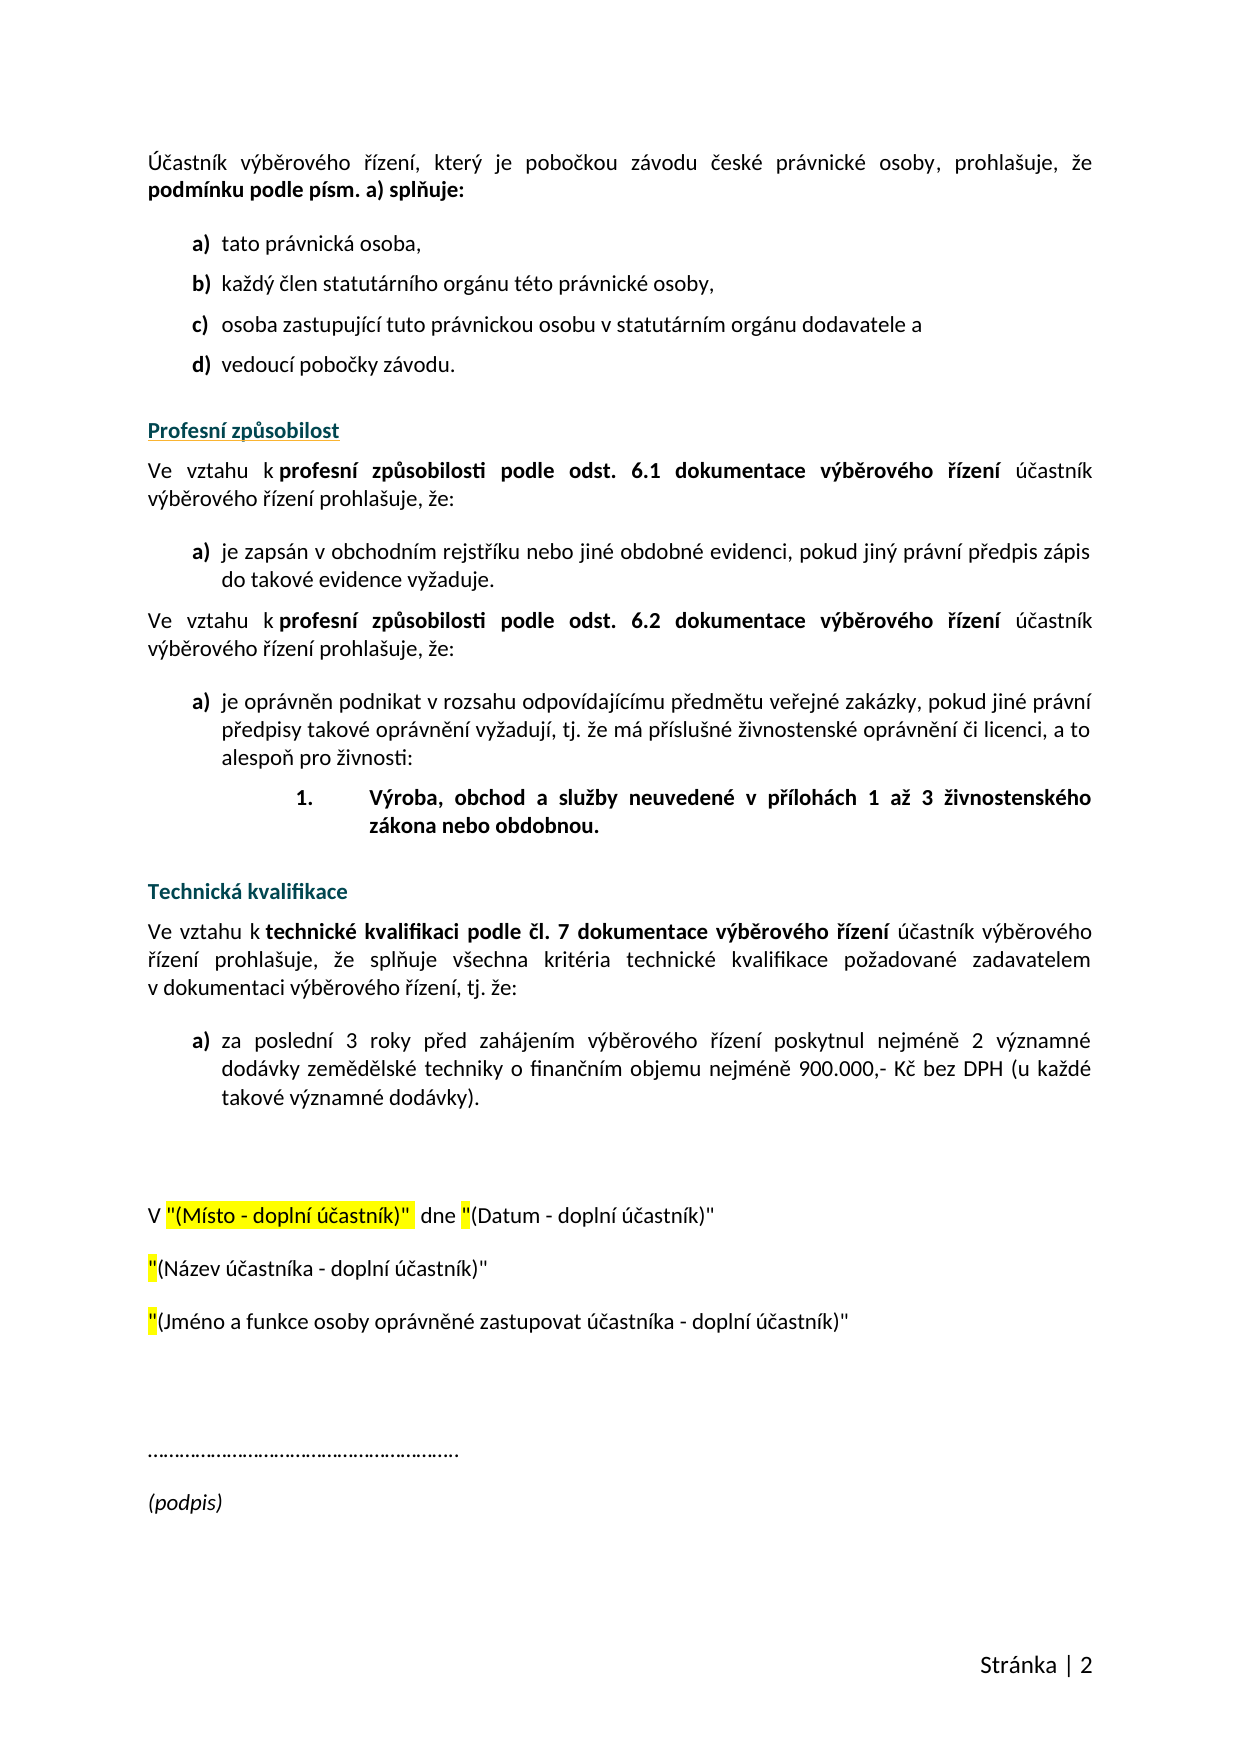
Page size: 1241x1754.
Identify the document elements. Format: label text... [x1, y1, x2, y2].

text Profesní způsobilost [148, 416, 1093, 444]
text Účastník výběrového řízení, který je pobočkou závodu české právnické osoby, prohlašuje, že podmínku podle písm. a) splňuje: [148, 148, 1093, 204]
list za poslední 3 roky před zahájením výběrového řízení poskytnul nejméně 2 významné dodávky zemědělské techniky o finančním objemu nejméně 900.000,- Kč bez DPH (u každé takové významné dodávky). [192, 1027, 1093, 1111]
text V dne [148, 1201, 166, 1229]
text Ve vztahu k technické kvalifikaci podle čl. 7 dokumentace výběrového řízení účastník výběrového řízení prohlašuje, že splňuje všechna kritéria technické kvalifikace požadované zadavatelem v dokumentaci výběrového řízení, tj. že: [148, 917, 1093, 1002]
list osoba zastupující tuto právnickou osobu v statutárním orgánu dodavatele a [192, 310, 1093, 338]
text V dne [415, 1201, 461, 1229]
text Ve vztahu k profesní způsobilosti podle odst. 6.1 dokumentace výběrového řízení účastník výběrového řízení prohlašuje, že: [148, 456, 1093, 512]
text ………………………………………………….. [148, 1435, 1093, 1463]
text Ve vztahu k profesní způsobilosti podle odst. 6.2 dokumentace výběrového řízení účastník výběrového řízení prohlašuje, že: [148, 606, 1093, 662]
list je oprávněn podnikat v rozsahu odpovídajícímu předmětu veřejné zakázky, pokud jiné právní předpisy takové oprávnění vyžadují, tj. že má příslušné živnostenské oprávnění či licenci, a to alespoň pro živnosti: [192, 687, 1093, 771]
list tato právnická osoba, [192, 229, 1093, 257]
list Výroba, obchod a služby neuvedené v přílohách 1 až 3 živnostenského zákona nebo obdobnou. [295, 783, 1093, 839]
text V dne [470, 1201, 1093, 1229]
list vedoucí pobočky závodu. [192, 350, 1093, 378]
text (podpis) [148, 1488, 1093, 1516]
list je zapsán v obchodním rejstříku nebo jiné obdobné evidenci, pokud jiný právní předpis zápis do takové evidence vyžaduje. [192, 537, 1093, 593]
list každý člen statutárního orgánu této právnické osoby, [192, 269, 1093, 297]
text Technická kvalifikace [148, 877, 1093, 905]
